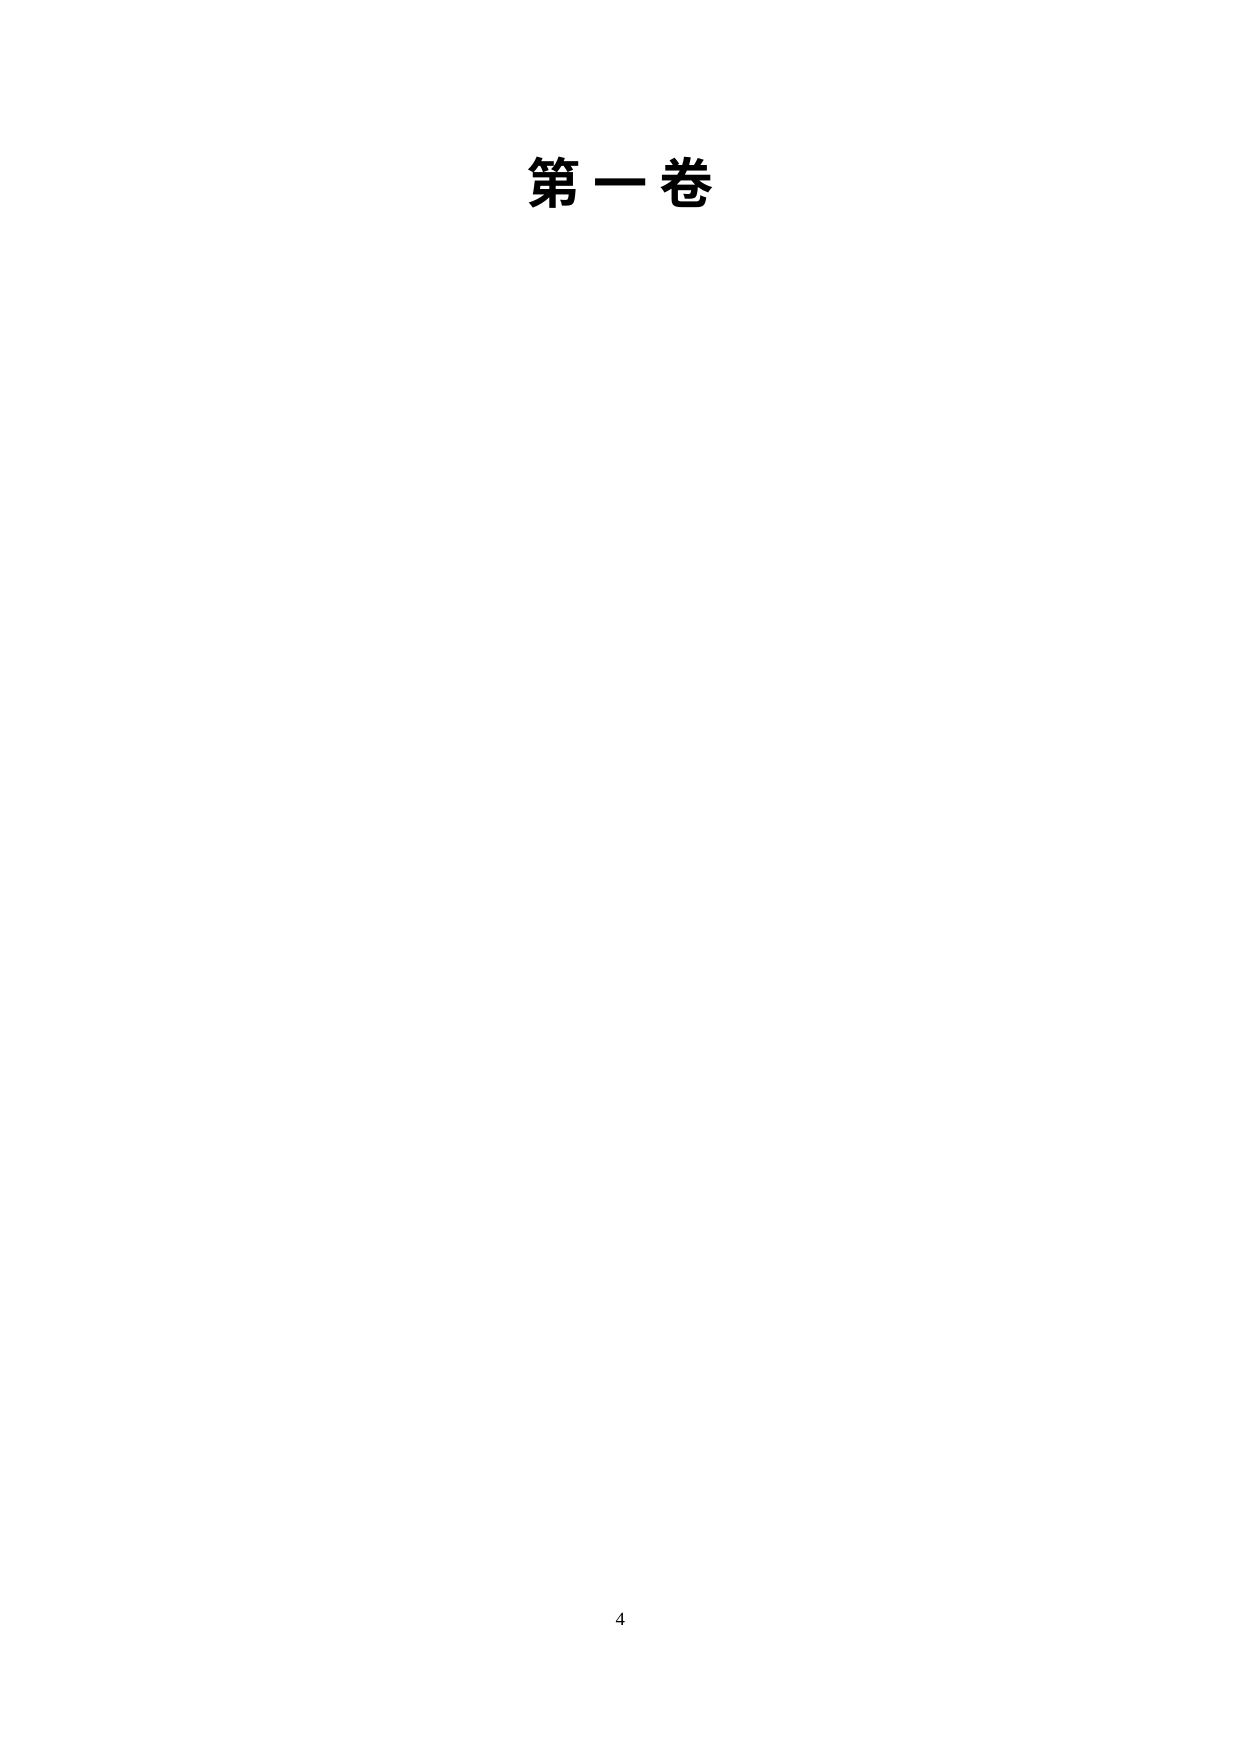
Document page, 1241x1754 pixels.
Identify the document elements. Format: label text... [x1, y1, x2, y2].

subtitle 第 一 卷 [148, 132, 1092, 229]
